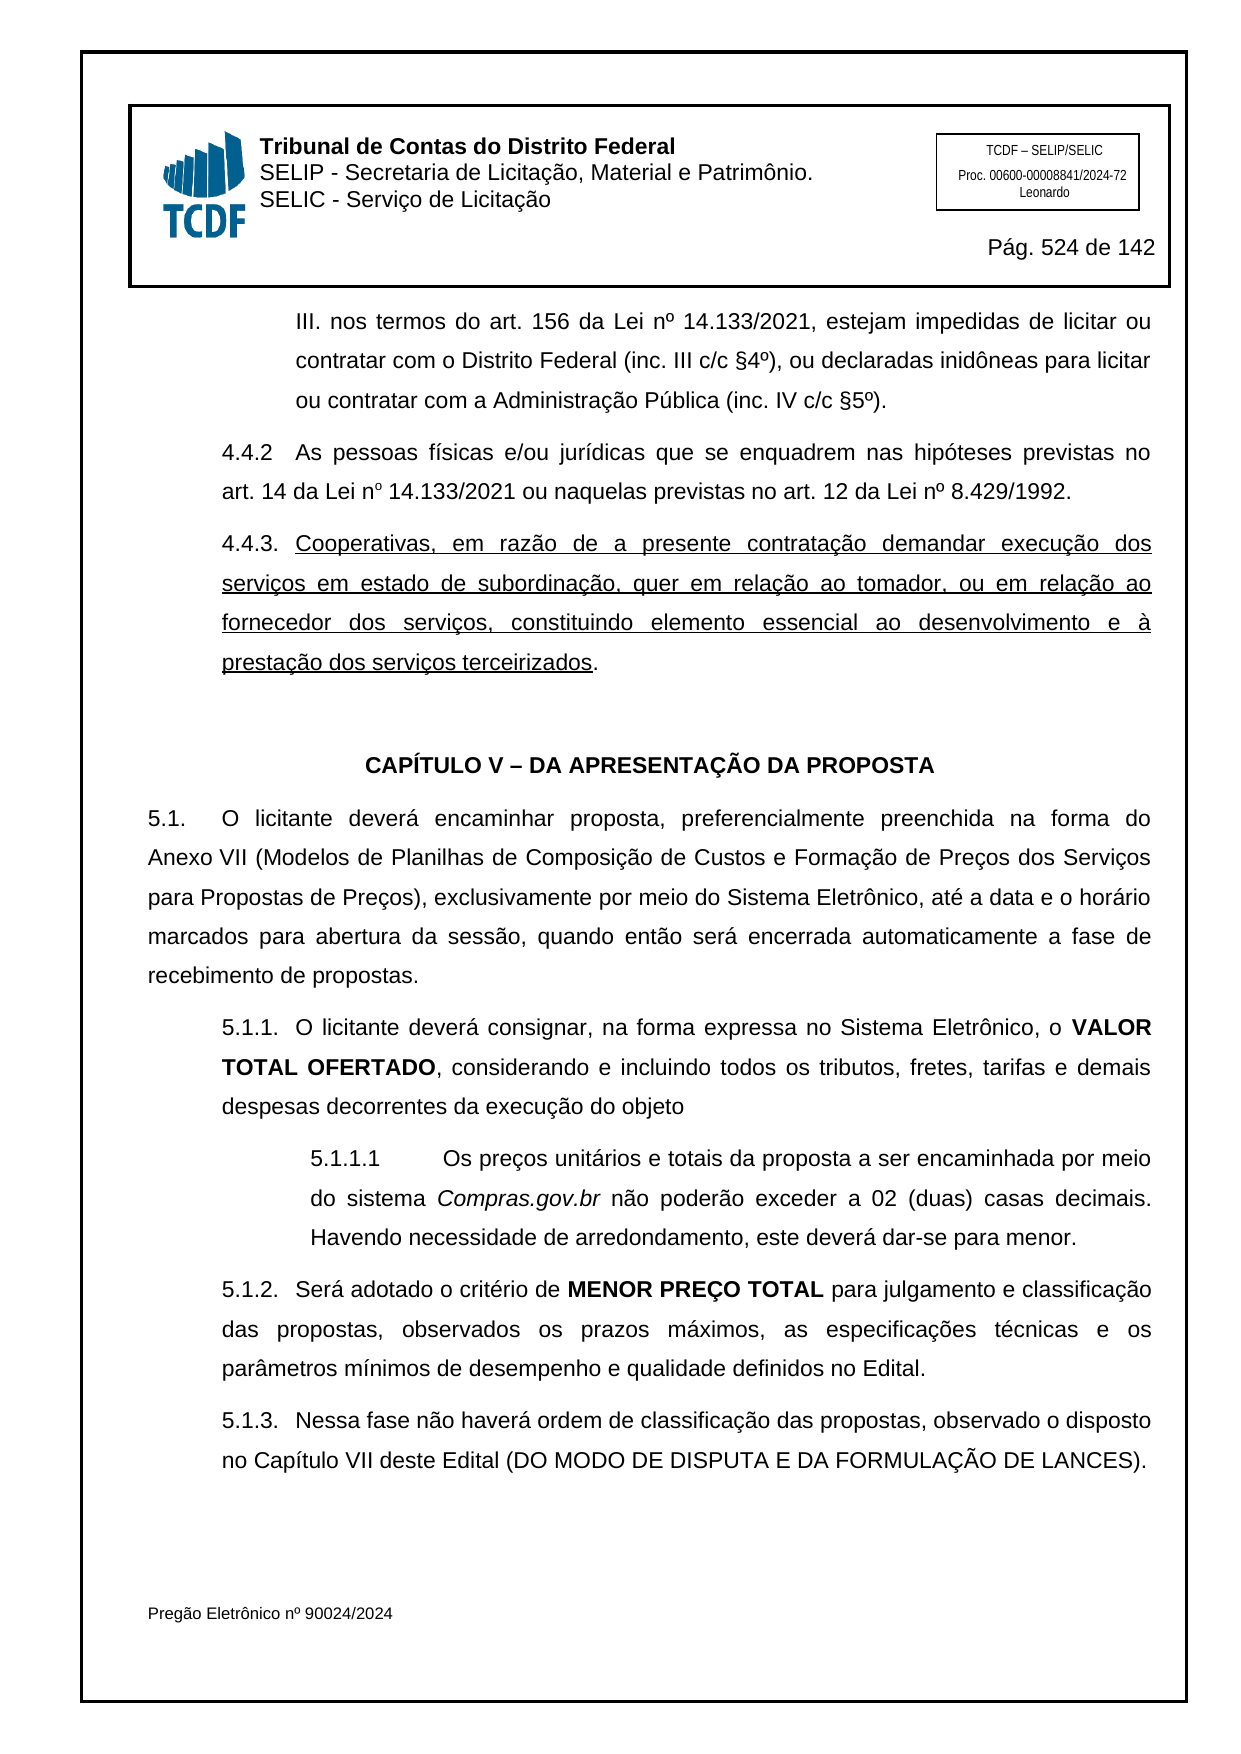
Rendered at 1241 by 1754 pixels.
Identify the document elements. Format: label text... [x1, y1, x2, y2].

text CAPÍTULO v – DA APRESENTAÇÃO DA PROPOSTA [148, 752, 1152, 779]
text 5.1.2. Será adotado o critério de MENOR PREÇO TOTAL para julgamento e classificação das propostas, observados os prazos máximos, as especificações técnicas e os parâmetros mínimos de desempenho e qualidade definidos no Edital. [222, 1276, 1152, 1382]
text 5.1. O licitante deverá encaminhar proposta, preferencialmente preenchida na forma do Anexo VII (Modelos de Planilhas de Composição de Custos e Formação de Preços dos Serviços para Propostas de Preços), exclusivamente por meio do Sistema Eletrônico, até a data e o horário marcados para abertura da sessão, quando então será encerrada automaticamente a fase de recebimento de propostas. [148, 804, 1152, 989]
text 4.4.3. Cooperativas, em razão de a presente contratação demandar execução dos serviços em estado de subordinação, quer em relação ao tomador, ou em relação ao fornecedor dos serviços, constituindo elemento essencial ao desenvolvimento e à prestação dos serviços terceirizados. [222, 530, 1152, 592]
text 4.4.3. Cooperativas, em razão de a presente contratação demandar execução dos serviços em estado de subordinação, quer em relação ao tomador, ou em relação ao fornecedor dos serviços, constituindo elemento essencial ao desenvolvimento e à prestação dos serviços terceirizados. [222, 594, 1152, 675]
picture [148, 128, 260, 240]
text 4.4.2 As pessoas físicas e/ou jurídicas que se enquadrem nas hipóteses previstas no art. 14 da Lei no 14.133/2021 ou naquelas previstas no art. 12 da Lei nº 8.429/1992. [222, 439, 1152, 504]
text 5.1.3. Nessa fase não haverá ordem de classificação das propostas, observado o disposto no Capítulo VII deste Edital (DO MODO DE DISPUTA E DA FORMULAÇÃO DE LANCES). [222, 1407, 1152, 1473]
text III. nos termos do art. 156 da Lei nº 14.133/2021, estejam impedidas de licitar ou contratar com o Distrito Federal (inc. III c/c §4º), ou declaradas inidôneas para licitar ou contratar com a Administração Pública (inc. IV c/c §5º). [295, 308, 1152, 413]
text 5.1.1. O licitante deverá consignar, na forma expressa no Sistema Eletrônico, o VALOR TOTAL OFERTADO, considerando e incluindo todos os tributos, fretes, tarifas e demais despesas decorrentes da execução do objeto [222, 1014, 1152, 1120]
text 5.1.1.1 Os preços unitários e totais da proposta a ser encaminhada por meio do sistema Compras.gov.br não poderão exceder a 02 (duas) casas decimais. Havendo necessidade de arredondamento, este deverá dar-se para menor. [310, 1145, 1152, 1251]
